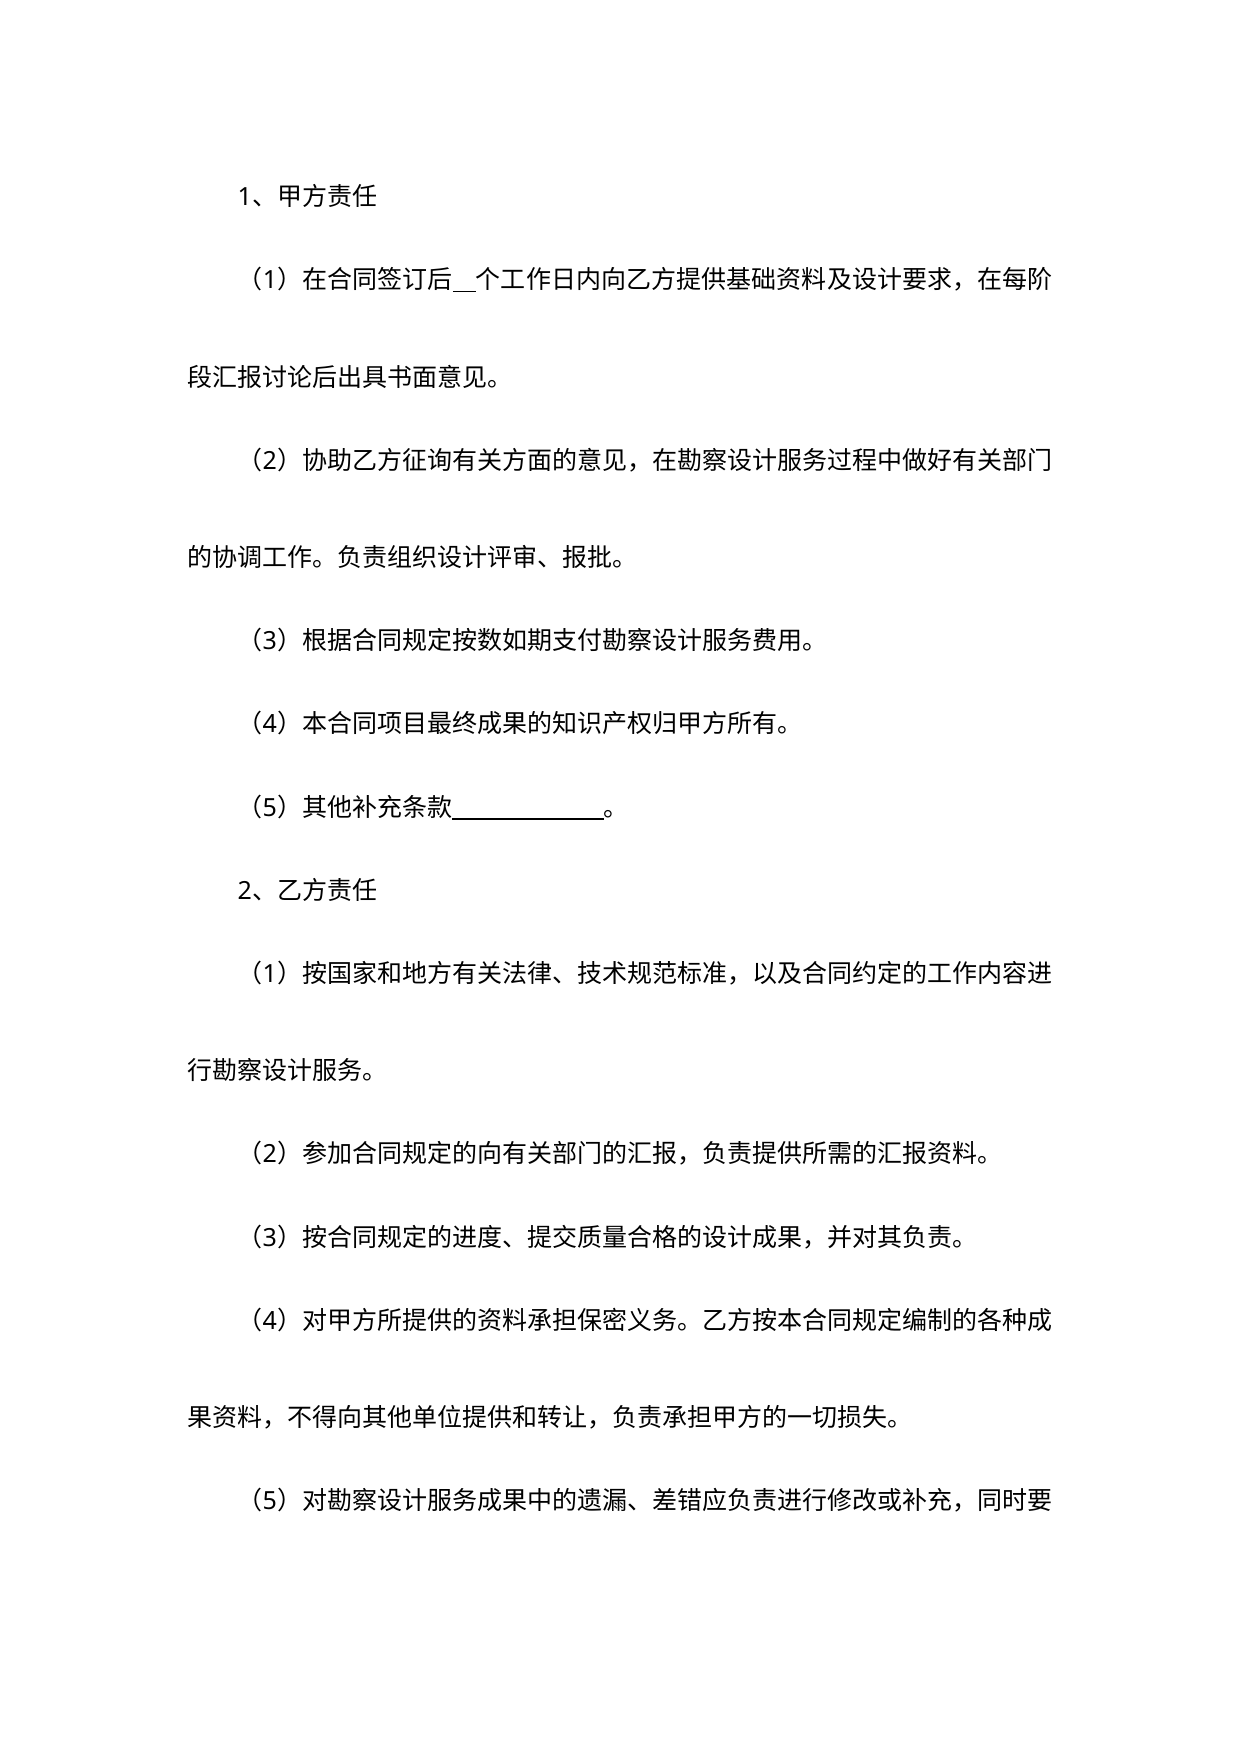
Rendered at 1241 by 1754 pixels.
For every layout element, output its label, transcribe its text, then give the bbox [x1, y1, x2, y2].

text （1）在合同签订后 个工作日内向乙方提供基础资料及设计要求，在每阶段汇报讨论后出具书面意见。 [187, 245, 1053, 408]
text （5）其他补充条款 。 [187, 773, 1053, 838]
text 1、甲方责任 [187, 162, 1053, 227]
text （4）本合同项目最终成果的知识产权归甲方所有。 [187, 689, 1053, 754]
text （3）根据合同规定按数如期支付勘察设计服务费用。 [187, 606, 1053, 671]
text （3）按合同规定的进度、提交质量合格的设计成果，并对其负责。 [187, 1203, 1053, 1268]
text （4）对甲方所提供的资料承担保密义务。乙方按本合同规定编制的各种成果资料，不得向其他单位提供和转让，负责承担甲方的一切损失。 [187, 1286, 1053, 1448]
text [187, 1466, 1053, 1531]
text （2）协助乙方征询有关方面的意见，在勘察设计服务过程中做好有关部门的协调工作。负责组织设计评审、报批。 [187, 426, 1053, 588]
text （2）参加合同规定的向有关部门的汇报，负责提供所需的汇报资料。 [187, 1119, 1053, 1184]
text 2、乙方责任 [187, 856, 1053, 921]
text （1）按国家和地方有关法律、技术规范标准，以及合同约定的工作内容进行勘察设计服务。 [187, 939, 1053, 1101]
